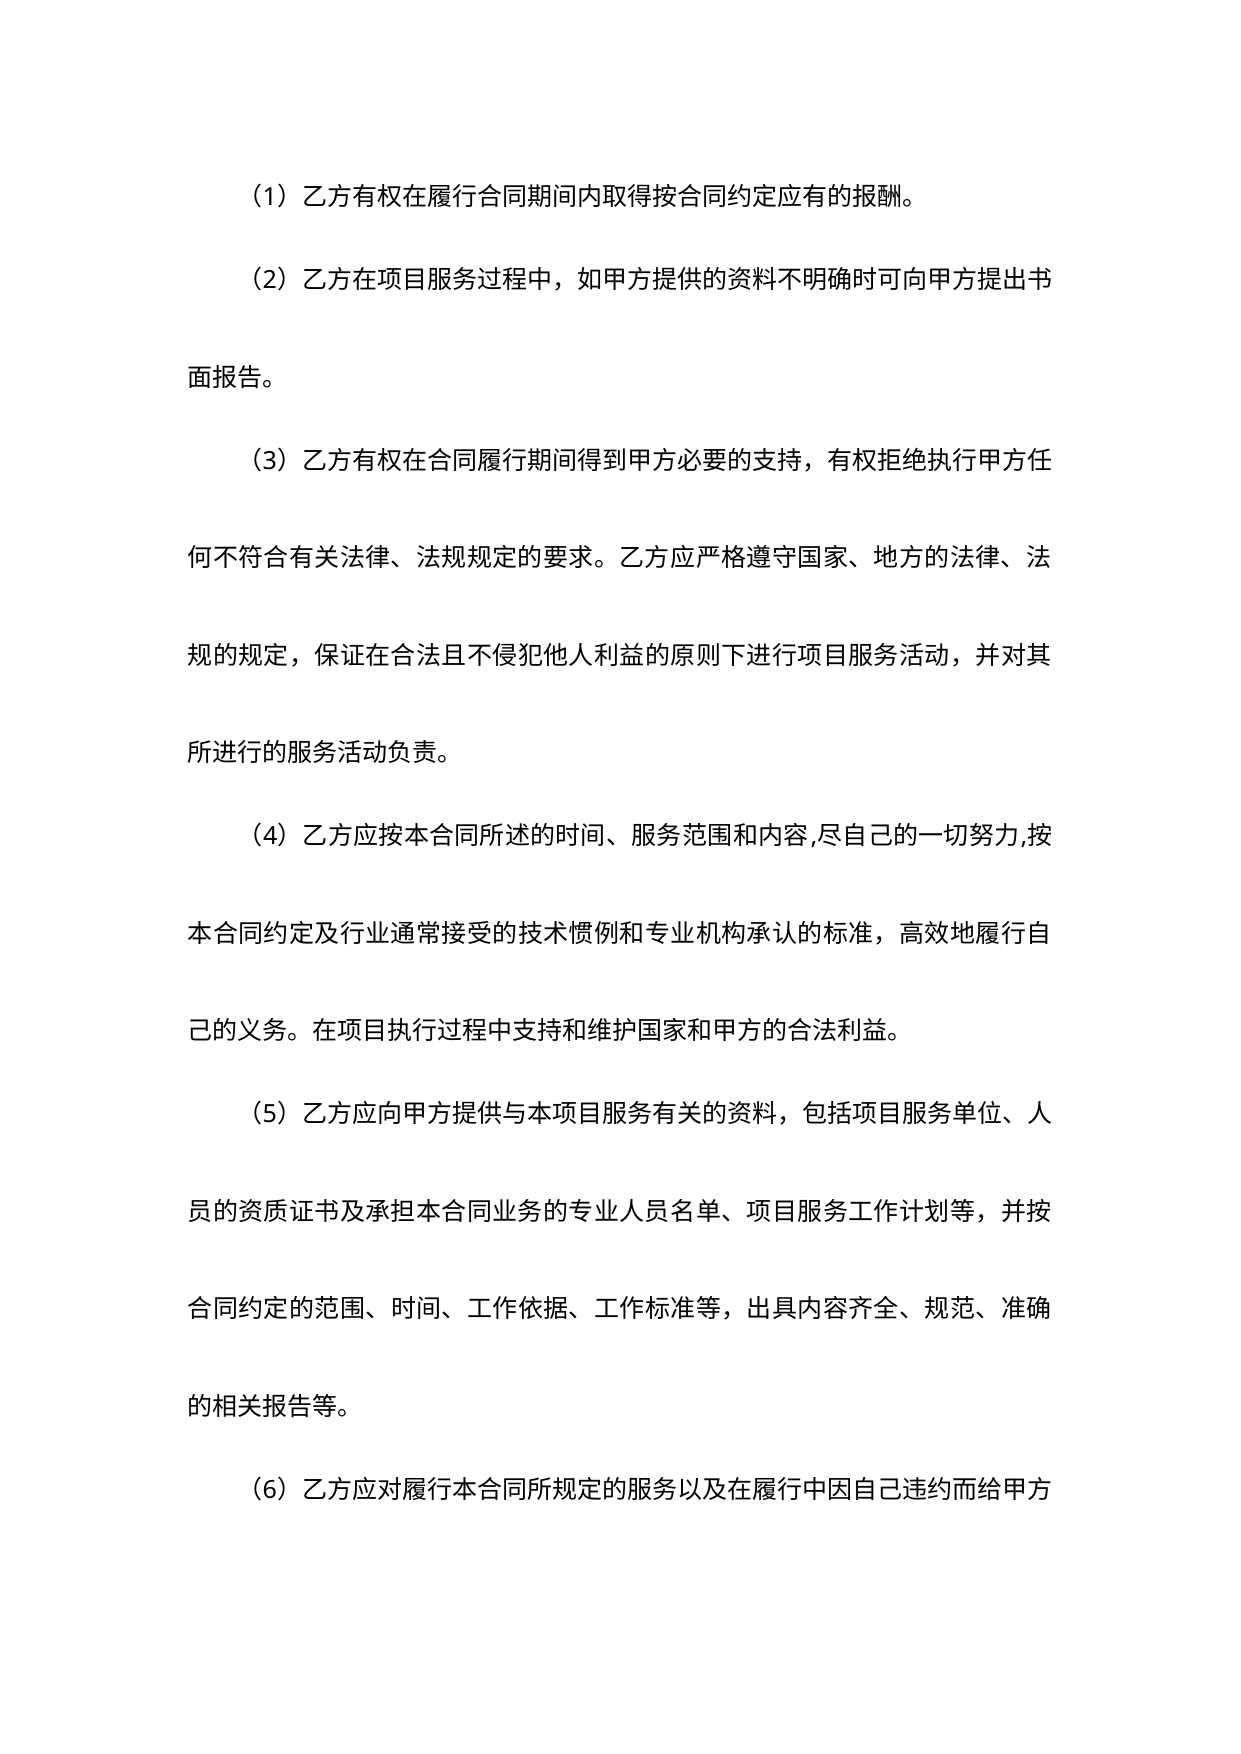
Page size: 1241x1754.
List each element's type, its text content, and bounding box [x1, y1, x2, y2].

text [187, 1455, 1053, 1520]
text （1）乙方有权在履行合同期间内取得按合同约定应有的报酬。 [187, 162, 1053, 227]
text （3）乙方有权在合同履行期间得到甲方必要的支持，有权拒绝执行甲方任何不符合有关法律、法规规定的要求。乙方应严格遵守国家、地方的法律、法规的规定，保证在合法且不侵犯他人利益的原则下进行项目服务活动，并对其所进行的服务活动负责。 [187, 426, 1053, 783]
text （5）乙方应向甲方提供与本项目服务有关的资料，包括项目服务单位、人员的资质证书及承担本合同业务的专业人员名单、项目服务工作计划等，并按合同约定的范围、时间、工作依据、工作标准等，出具内容齐全、规范、准确的相关报告等。 [187, 1079, 1053, 1437]
text （4）乙方应按本合同所述的时间、服务范围和内容,尽自己的一切努力,按本合同约定及行业通常接受的技术惯例和专业机构承认的标准，高效地履行自己的义务。在项目执行过程中支持和维护国家和甲方的合法利益。 [187, 801, 1053, 1061]
text （2）乙方在项目服务过程中，如甲方提供的资料不明确时可向甲方提出书面报告。 [187, 245, 1053, 408]
